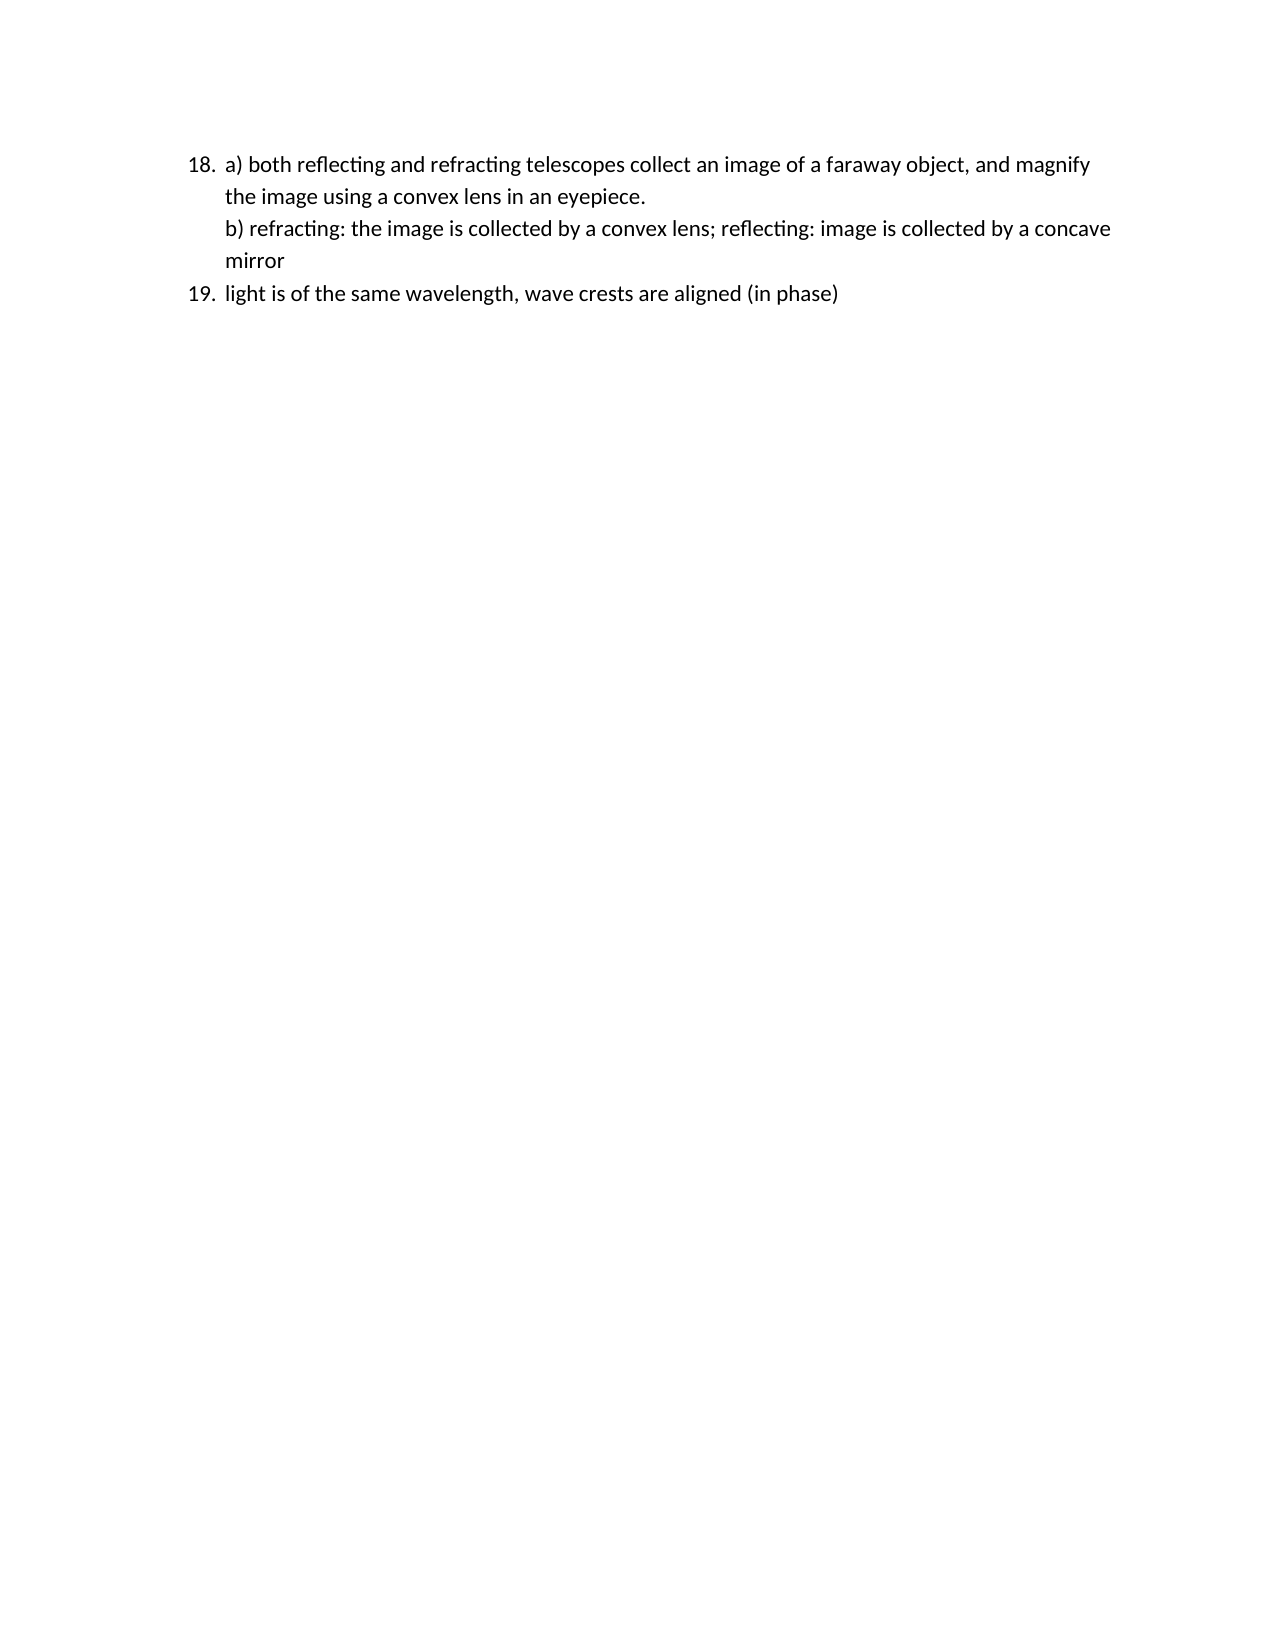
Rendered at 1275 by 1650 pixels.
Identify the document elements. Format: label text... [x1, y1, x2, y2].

list b) refracting: the image is collected by a convex lens; reflecting: image is collected by a concave mirror [225, 214, 1125, 274]
list light is of the same wavelength, wave crests are aligned (in phase) [187, 279, 1125, 307]
list a) both reflecting and refracting telescopes collect an image of a faraway object, and magnify the image using a convex lens in an eyepiece. [187, 150, 1125, 210]
